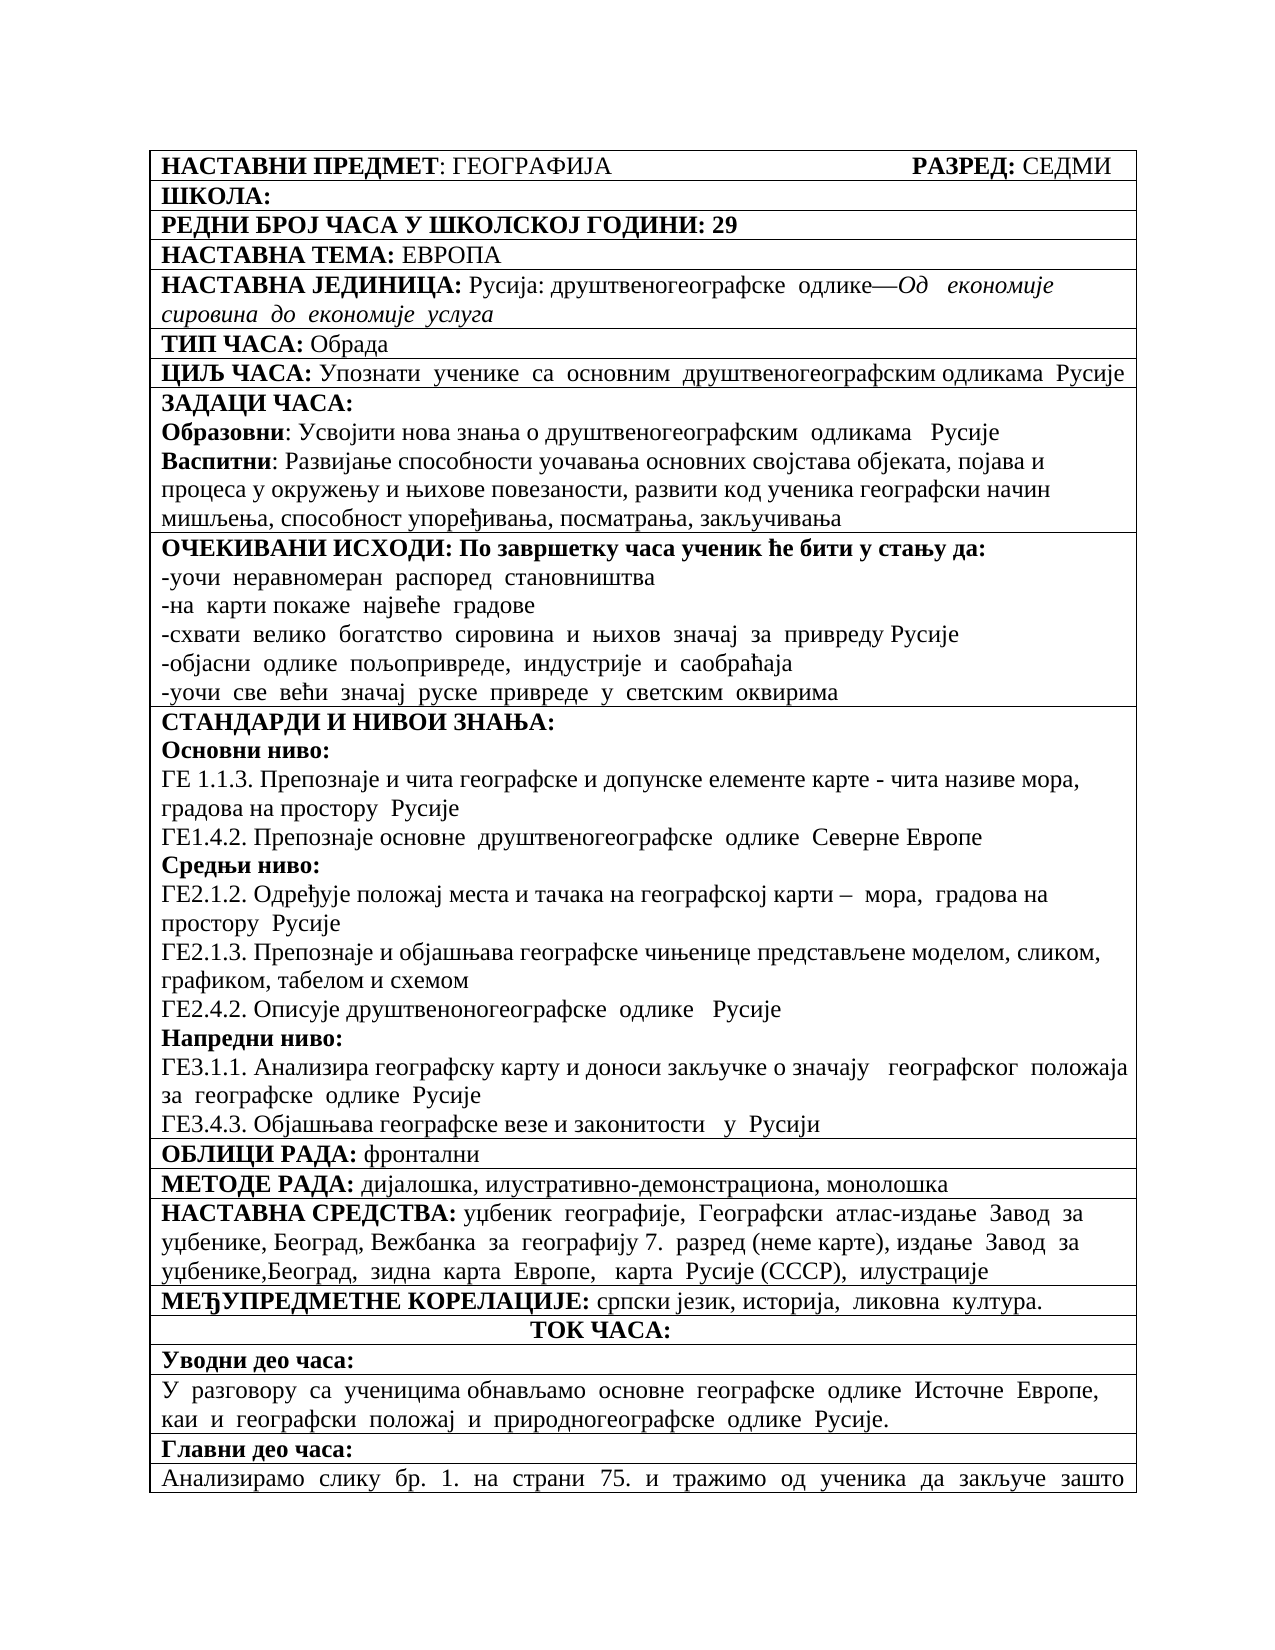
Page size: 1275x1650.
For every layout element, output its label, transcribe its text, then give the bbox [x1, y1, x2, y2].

table_cell ТОК ЧАСА: [151, 1316, 1136, 1344]
table_cell СТАНДАРДИ И НИВОИ ЗНАЊА: Основни ниво: ГЕ 1.1.3. Препознаје и чита географске и допунске елементе карте - чита називе мора, градова на простору Русије ГЕ1.4.2. Препознаје основне друштвеногеографске одлике Северне Европе Средњи ниво: ГЕ2.1.2. Одређује положај места и тачака на географској карти – мора, градова на простору Русије ГЕ2.1.3. Препознаје и објашњава географске чињенице представљене моделом, сликом, графиком, табелом и схемом ГЕ2.4.2. Описује друштвеноногеографске одлике Русије Напредни ниво: ГЕ3.1.1. Анализира географску карту и доноси закључке о значају географског положаја за географске одлике Русије ГЕ3.4.3. Објашњава географске везе и законитости у Русији [151, 707, 1136, 1138]
table_cell У разговору са ученицима обнављамо основне географске одлике Источне Европе, каи и географски положај и природногеографске одлике Русије. [151, 1375, 1136, 1433]
table_cell РЕДНИ БРОЈ ЧАСА У ШКОЛСКОЈ ГОДИНИ: 29 [151, 211, 1136, 239]
table_cell ОЧЕКИВАНИ ИСХОДИ: По завршетку часа ученик ће бити у стању да: -уочи неравномеран распоред становништва -на карти покаже највеће градове -схвати велико богатство сировина и њихов значај за привреду Русије -објасни одлике пољопривреде, индустрије и саобраћаја -уочи све већи значај руске привреде у светским оквирима [151, 533, 1136, 706]
table_cell НАСТАВНА ТЕМА: ЕВРОПА [151, 240, 1136, 269]
table_cell ЦИЉ ЧАСА: Упознати ученике са основним друштвеногеографским одликама Русије [151, 359, 1136, 387]
table_cell МЕТОДЕ РАДА: дијалошка, илустративно-демонстрациона, монолошка [151, 1169, 1136, 1197]
table_cell Главни део часа: [151, 1434, 1136, 1462]
table_cell ТИП ЧАСА: Обрада [151, 329, 1136, 357]
table_cell ЗАДАЦИ ЧАСА: Образовни: Усвојити нова знања о друштвеногеографским одликама Русије Васпитни: Развијање способности уочавања основних својстава објеката, појава и процеса у окружењу и њихове повезаности, развити код ученика географски начин мишљења, способност упоређивања, посматрања, закључивања [151, 388, 1136, 532]
table_cell НАСТАВНА ЈЕДИНИЦА: Русија: друштвеногеографске одлике—Од економије сировина до економије услуга [151, 270, 1136, 328]
table_header НАСТАВНИ ПРЕДМЕТ: ГЕОГРАФИЈА РАЗРЕД: СЕДМИ [151, 151, 1136, 180]
table_cell НАСТАВНА СРЕДСТВА: уџбеник географије, Географски атлас-издање Завод за уџбенике, Београд, Вежбанка за географију 7. разред (неме карте), издање Завод за уџбенике,Београд, зидна карта Европе, карта Русије (СССР), илустрације [151, 1199, 1136, 1285]
table_cell ОБЛИЦИ РАДА: фронтални [151, 1139, 1136, 1168]
table_cell МЕЂУПРЕДМЕТНЕ КОРЕЛАЦИЈЕ: српски језик, историја, ликовна култура. [151, 1286, 1136, 1314]
table_cell ШКОЛА: [151, 181, 1136, 209]
table_cell Уводни део часа: [151, 1345, 1136, 1374]
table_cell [151, 1464, 1136, 1492]
